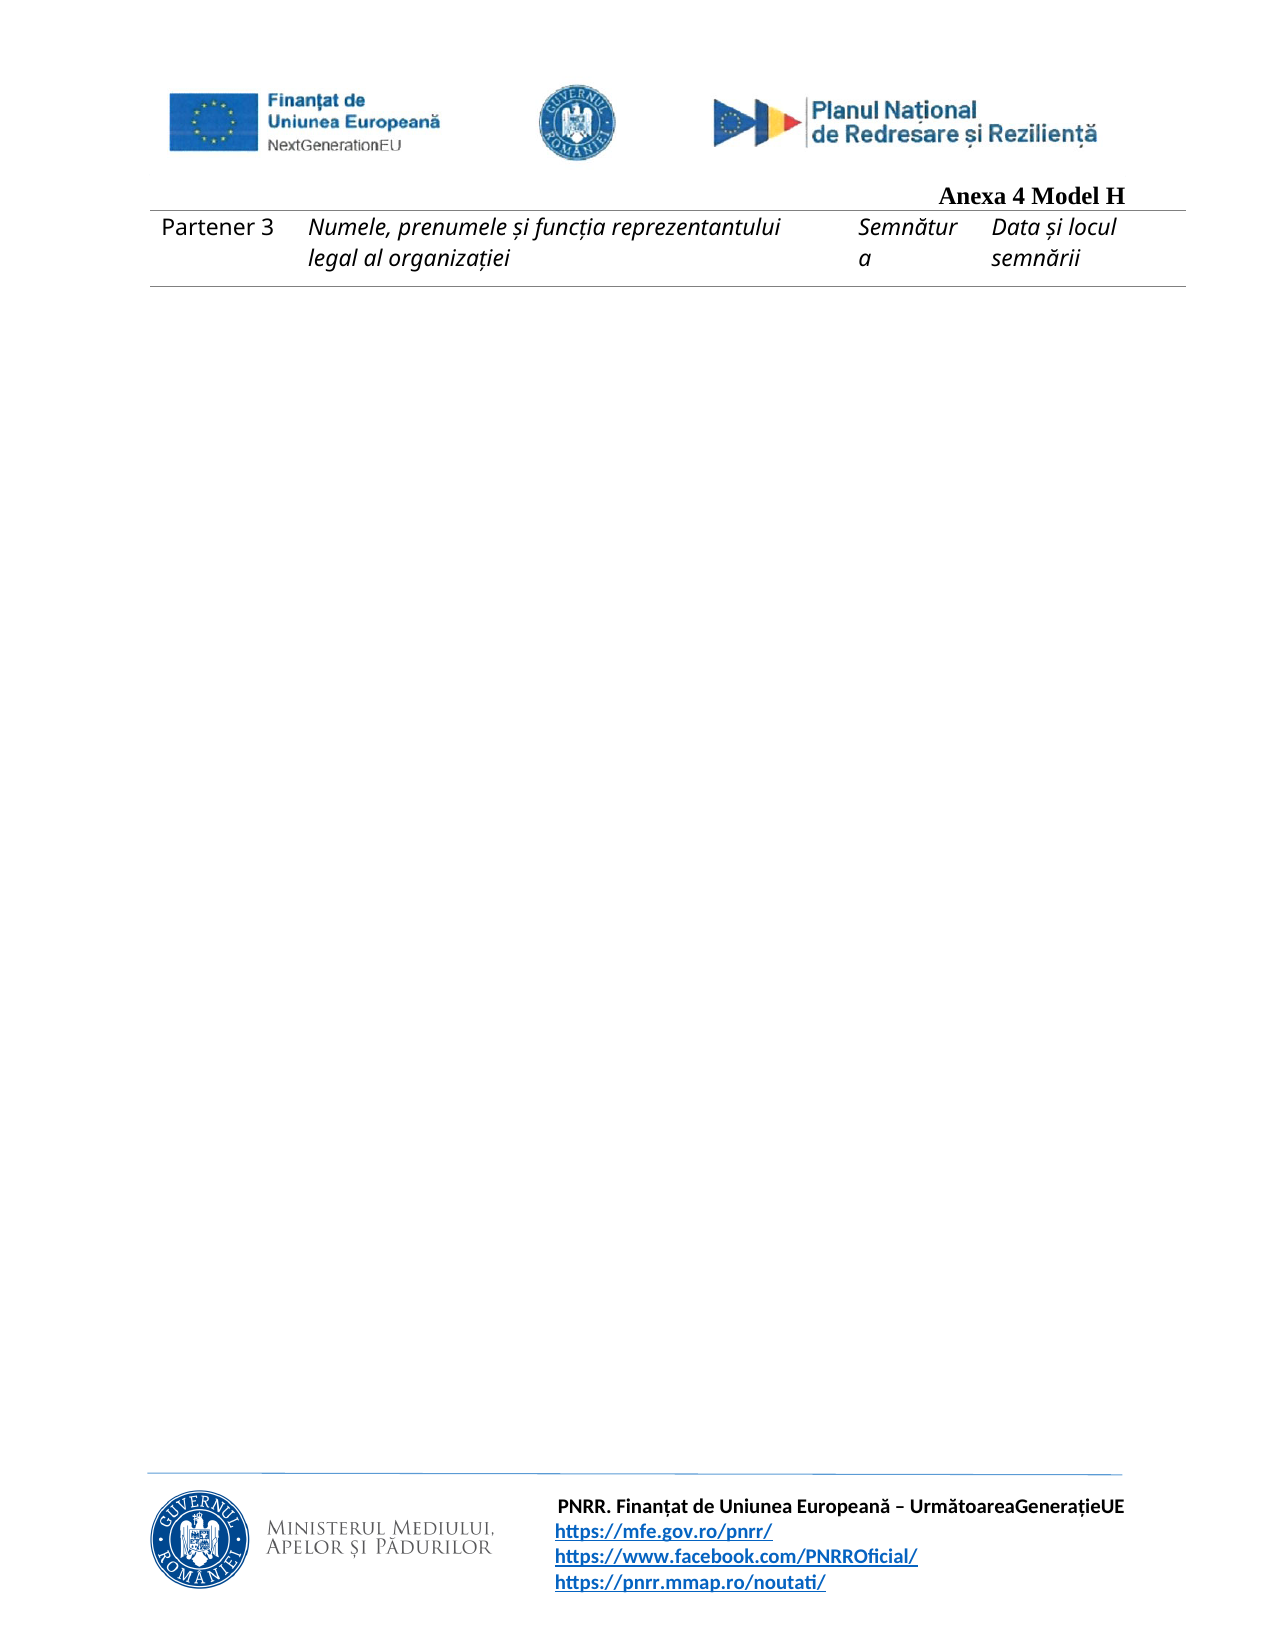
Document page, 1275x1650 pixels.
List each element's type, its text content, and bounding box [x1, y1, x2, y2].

picture [148, 1488, 512, 1589]
table_cell Numele, prenumele şi funcţia reprezentantului legal al organizaţiei [297, 211, 847, 286]
table_cell Data şi locul semnării [980, 211, 1186, 286]
table_cell Semnătura [847, 211, 980, 286]
table_cell Partener 3 [150, 211, 297, 286]
picture [150, 56, 1125, 181]
